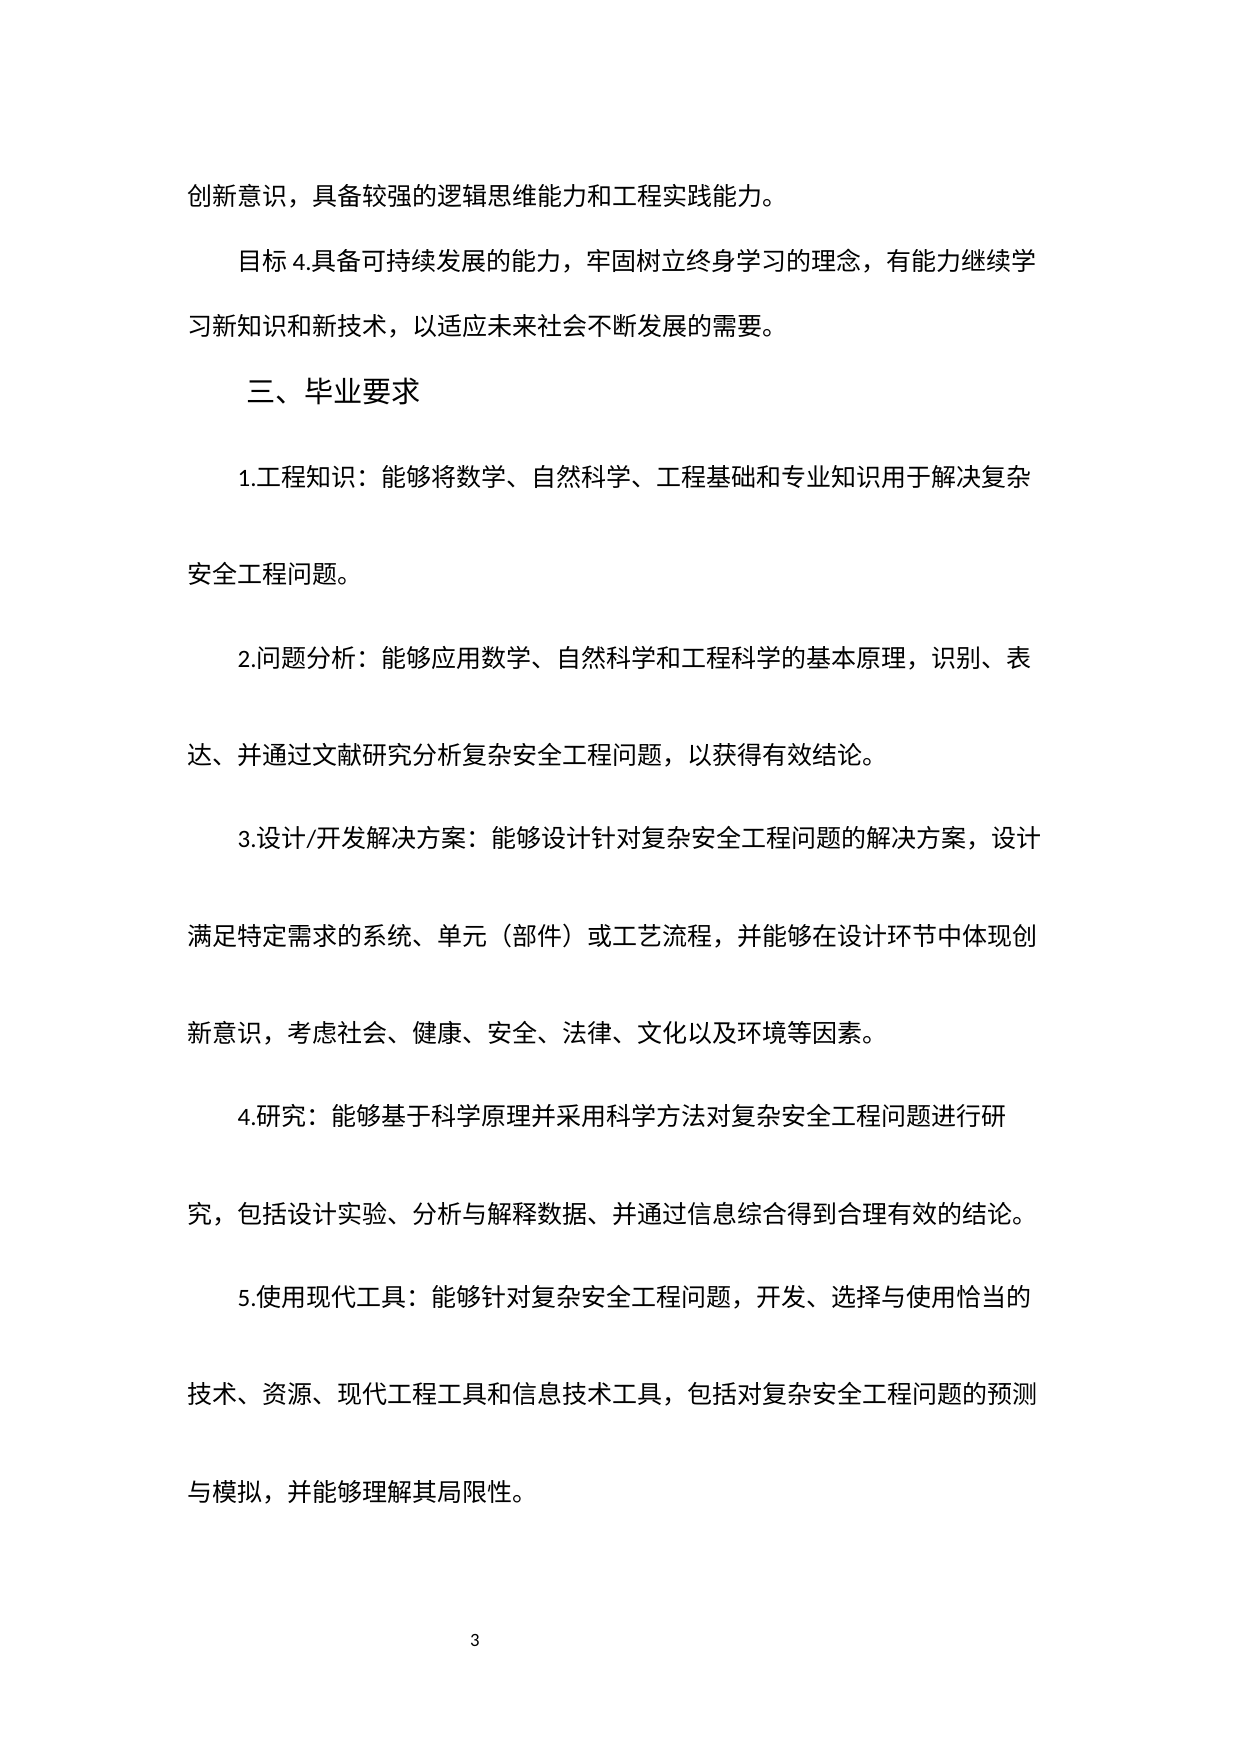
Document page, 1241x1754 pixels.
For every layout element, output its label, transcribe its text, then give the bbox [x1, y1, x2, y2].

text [187, 162, 1053, 227]
text 2.问题分析：能够应用数学、自然科学和工程科学的基本原理，识别、表达、并通过文献研究分析复杂安全工程问题，以获得有效结论。 [187, 624, 1053, 786]
text 4.研究：能够基于科学原理并采用科学方法对复杂安全工程问题进行研究，包括设计实验、分析与解释数据、并通过信息综合得到合理有效的结论。 [187, 1082, 1053, 1245]
text 3.设计/开发解决方案：能够设计针对复杂安全工程问题的解决方案，设计满足特定需求的系统、单元（部件）或工艺流程，并能够在设计环节中体现创新意识，考虑社会、健康、安全、法律、文化以及环境等因素。 [187, 804, 1053, 1064]
text 1.工程知识：能够将数学、自然科学、工程基础和专业知识用于解决复杂安全工程问题。 [187, 443, 1053, 606]
text 5.使用现代工具：能够针对复杂安全工程问题，开发、选择与使用恰当的技术、资源、现代工程工具和信息技术工具，包括对复杂安全工程问题的预测与模拟，并能够理解其局限性。 [187, 1263, 1053, 1523]
text 目标4.具备可持续发展的能力，牢固树立终身学习的理念，有能力继续学习新知识和新技术，以适应未来社会不断发展的需要。 [187, 227, 1053, 357]
list 毕业要求 [187, 357, 1053, 422]
